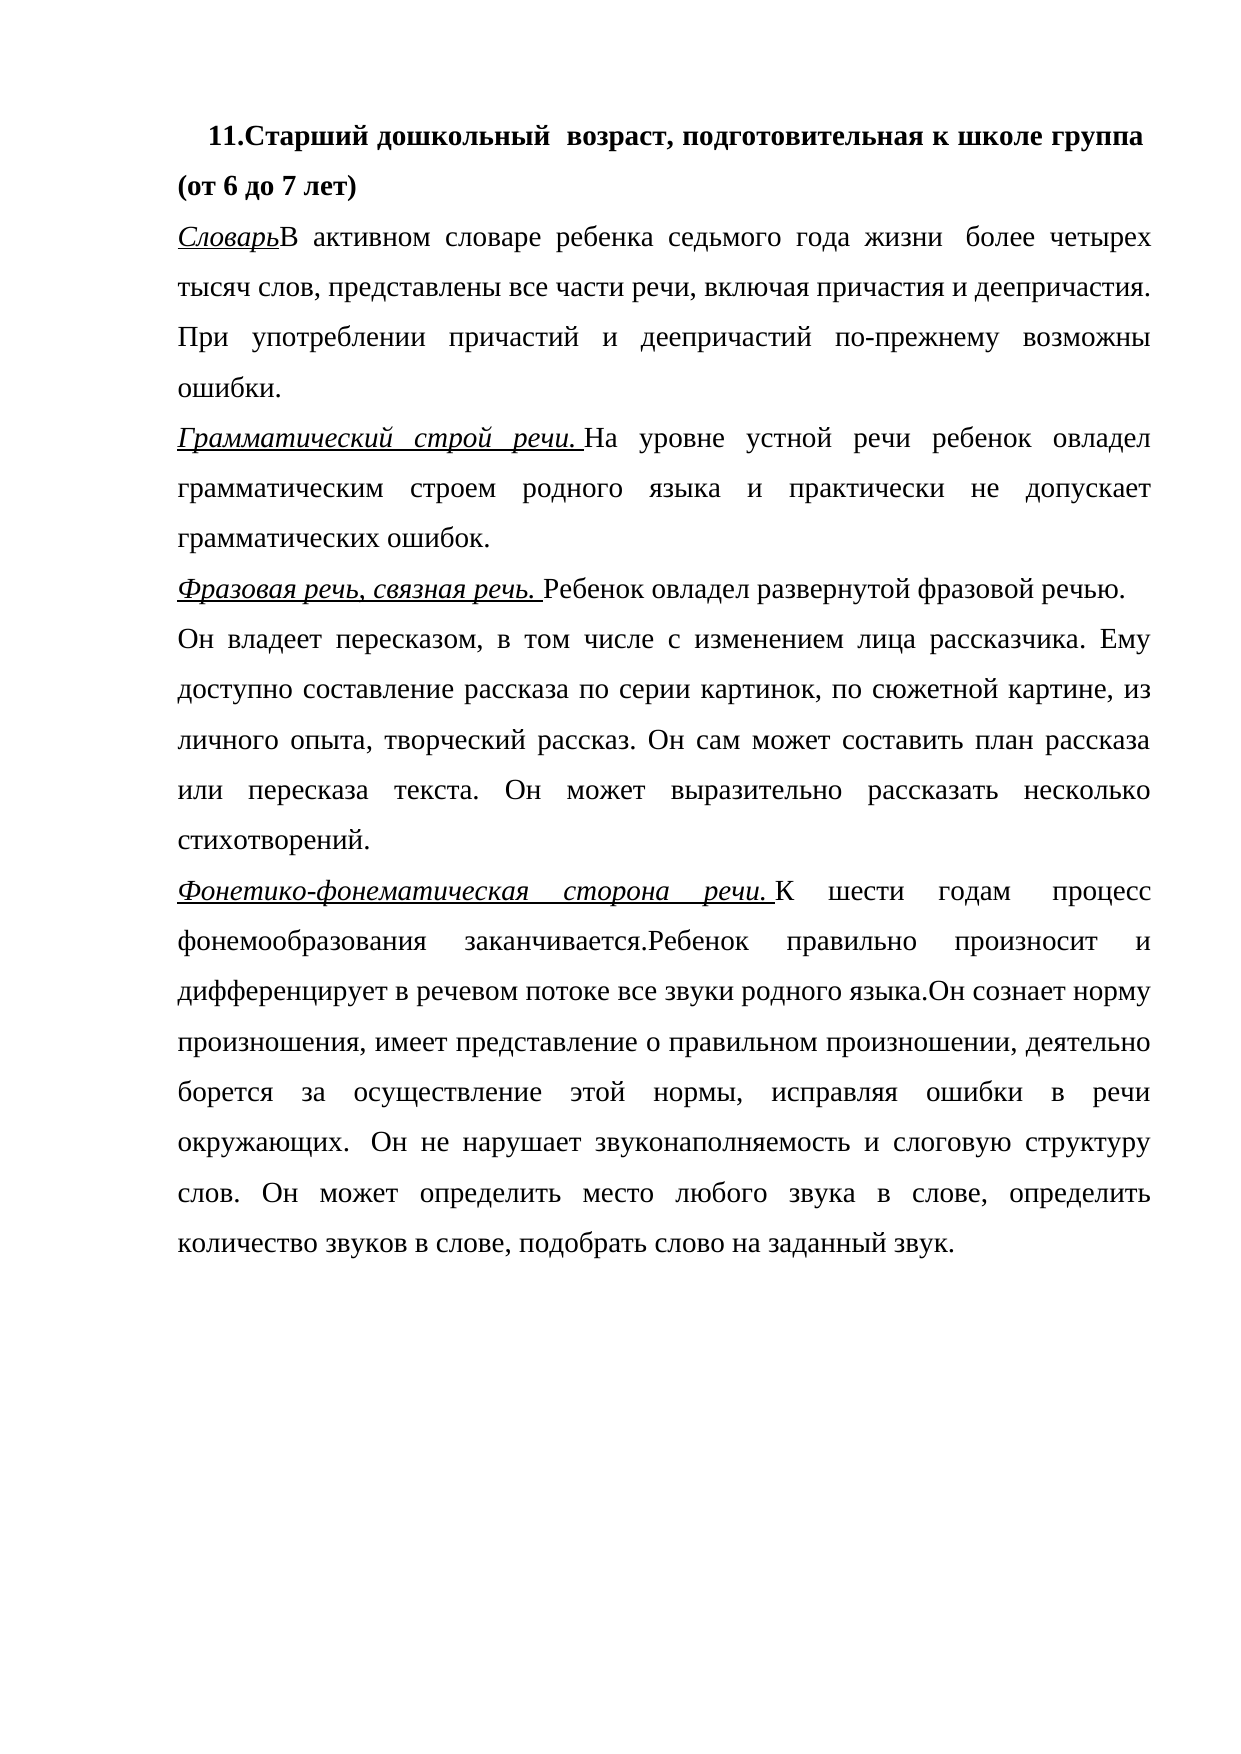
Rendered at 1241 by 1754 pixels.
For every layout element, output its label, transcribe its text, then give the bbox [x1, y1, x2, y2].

text СловарьВ активном словаре ребенка седьмого года жизни более четырех тысяч слов, представлены все части речи, включая причастия и деепричастия. При употреблении причастий и деепричастий по-прежнему возможны ошибки. [177, 219, 1152, 403]
text Грамматический строй речи. На уровне устной речи ребенок овладел грамматическим строем родного языка и практически не допускает грамматических ошибок. [177, 420, 1152, 554]
text Фразовая речь, связная речь. Ребенок овладел развернутой фразовой речью. [177, 571, 1152, 604]
text 11.Старший дошкольный возраст, подготовительная к школе группа (от 6 до 7 лет) [177, 118, 1152, 202]
text Он владеет пересказом, в том числе с изменением лица рассказчика. Ему доступно составление рассказа по серии картинок, по сюжетной картине, из личного опыта, творческий рассказ. Он сам может составить план рассказа или пересказа текста. Он может выразительно рассказать несколько стихотворений. [177, 621, 1152, 856]
text Фонетико-фонематическая сторона речи. К шести годам процесс фонемообразования заканчивается.Ребенок правильно произносит и дифференцирует в речевом потоке все звуки родного языка.Он сознает норму произношения, имеет представление о правильном произношении, деятельно борется за осуществление этой нормы, исправляя ошибки в речи окружающих. Он не нарушает звуконаполняемость и слоговую структуру слов. Он может определить место любого звука в слове, определить количество звуков в слове, подобрать слово на заданный звук. [177, 873, 1152, 1258]
